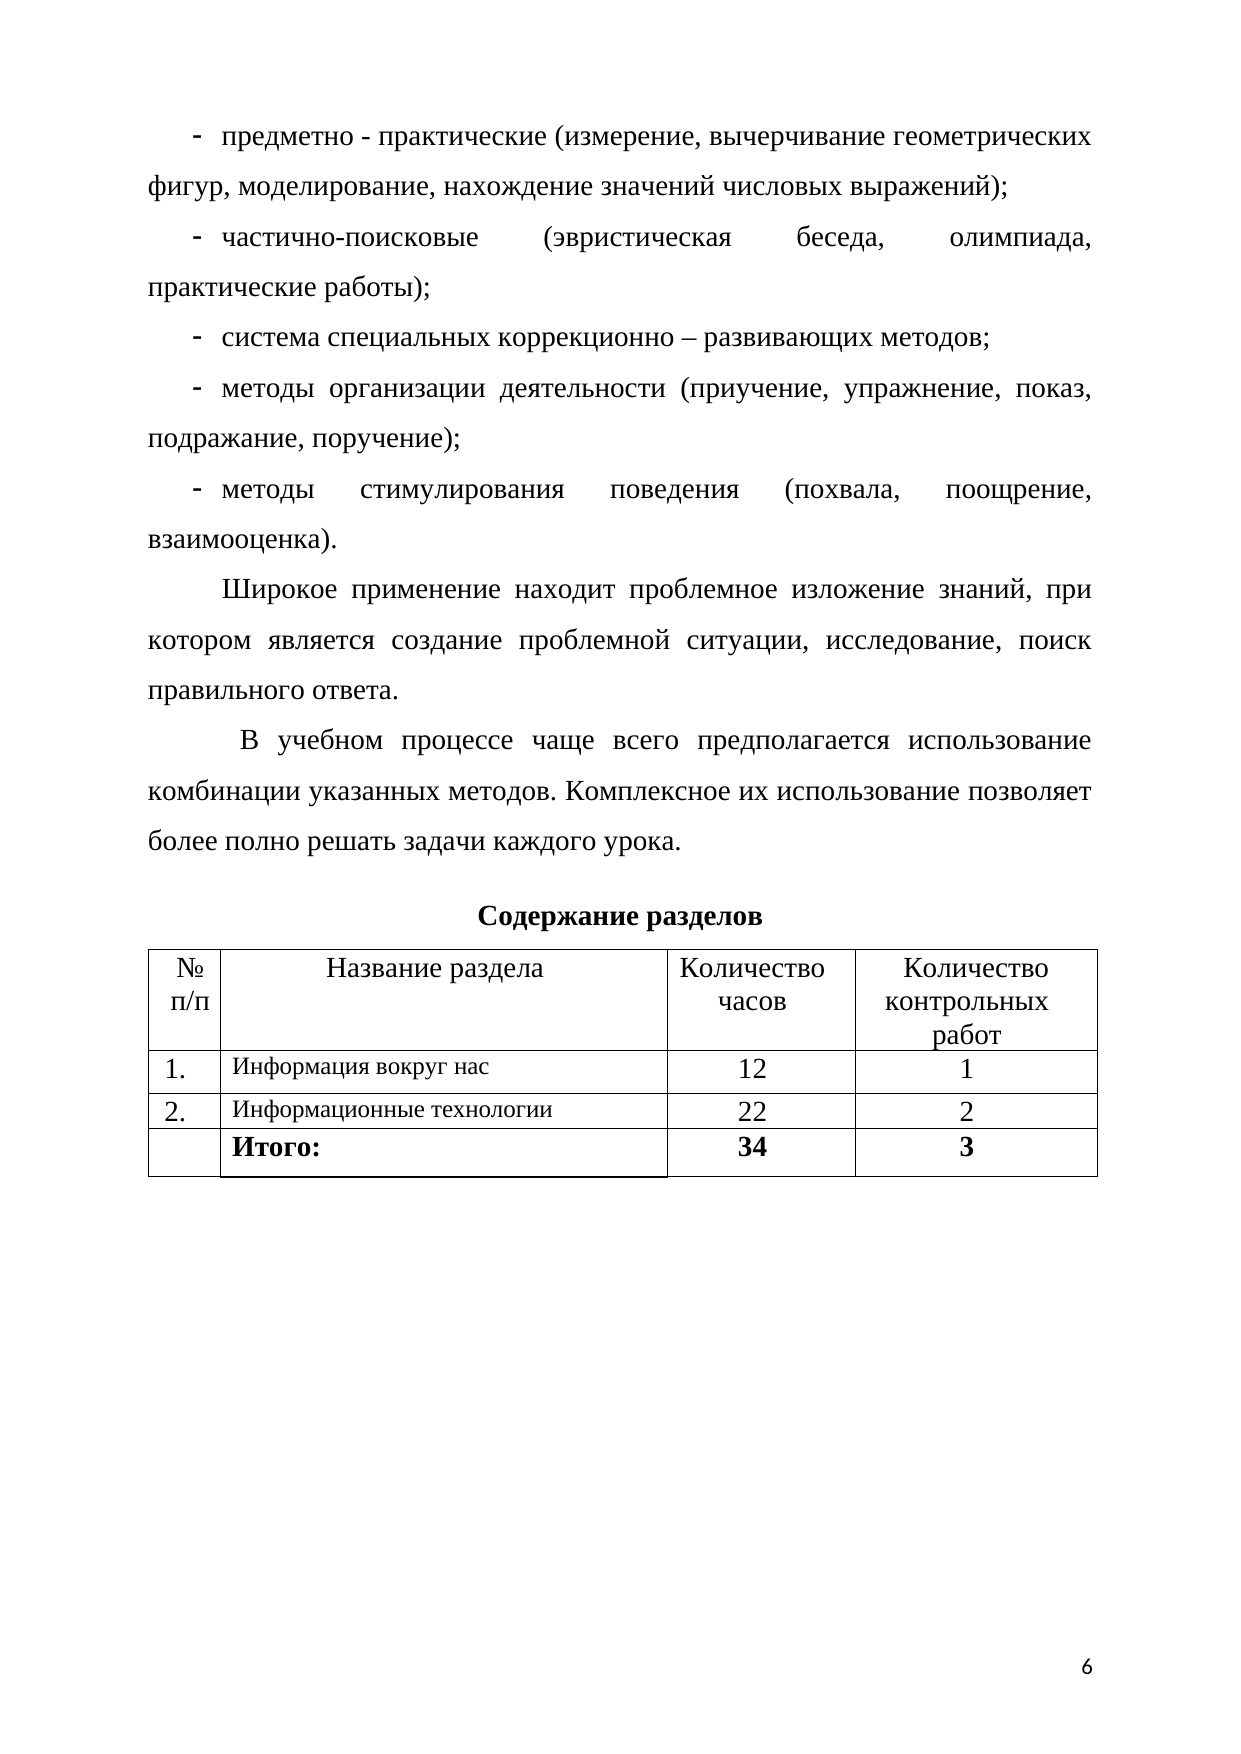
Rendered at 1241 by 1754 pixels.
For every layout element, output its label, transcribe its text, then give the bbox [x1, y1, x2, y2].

list система специальных коррекционно – развивающих методов; [148, 319, 1092, 353]
table_cell 2. [149, 1094, 220, 1128]
text Широкое применение находит проблемное изложение знаний, при котором является создание проблемной ситуации, исследование, поиск правильного ответа. [148, 571, 1092, 706]
table_cell 3 [856, 1129, 1097, 1176]
table_cell Информация вокруг нас [221, 1051, 667, 1093]
list методы организации деятельности (приучение, упражнение, показ, подражание, поручение); [148, 370, 1092, 454]
table_cell 22 [668, 1094, 855, 1128]
table_cell 2 [856, 1094, 1097, 1128]
text Содержание разделов [148, 898, 1092, 932]
table_cell Информационные технологии [221, 1094, 667, 1128]
table_header Количество часов [668, 950, 855, 1050]
table_cell 34 [668, 1129, 855, 1176]
table_cell 1 [856, 1051, 1097, 1093]
table_cell 1. [149, 1051, 220, 1093]
table_cell 12 [668, 1051, 855, 1093]
table_header Количество контрольных работ [856, 950, 1097, 1050]
table_header № п/п [149, 950, 220, 1050]
table_cell [149, 1129, 220, 1176]
table_cell Итого: [221, 1129, 667, 1176]
list методы стимулирования поведения (похвала, поощрение, взаимооценка). [148, 471, 1092, 555]
list предметно - практические (измерение, вычерчивание геометрических фигур, моделирование, нахождение значений числовых выражений); [148, 118, 1092, 202]
table_header Название раздела [221, 950, 667, 1050]
text В учебном процессе чаще всего предполагается использование комбинации указанных методов. Комплексное их использование позволяет более полно решать задачи каждого урока. [148, 722, 1092, 857]
list частично-поисковые (эвристическая беседа, олимпиада, практические работы); [148, 219, 1092, 303]
